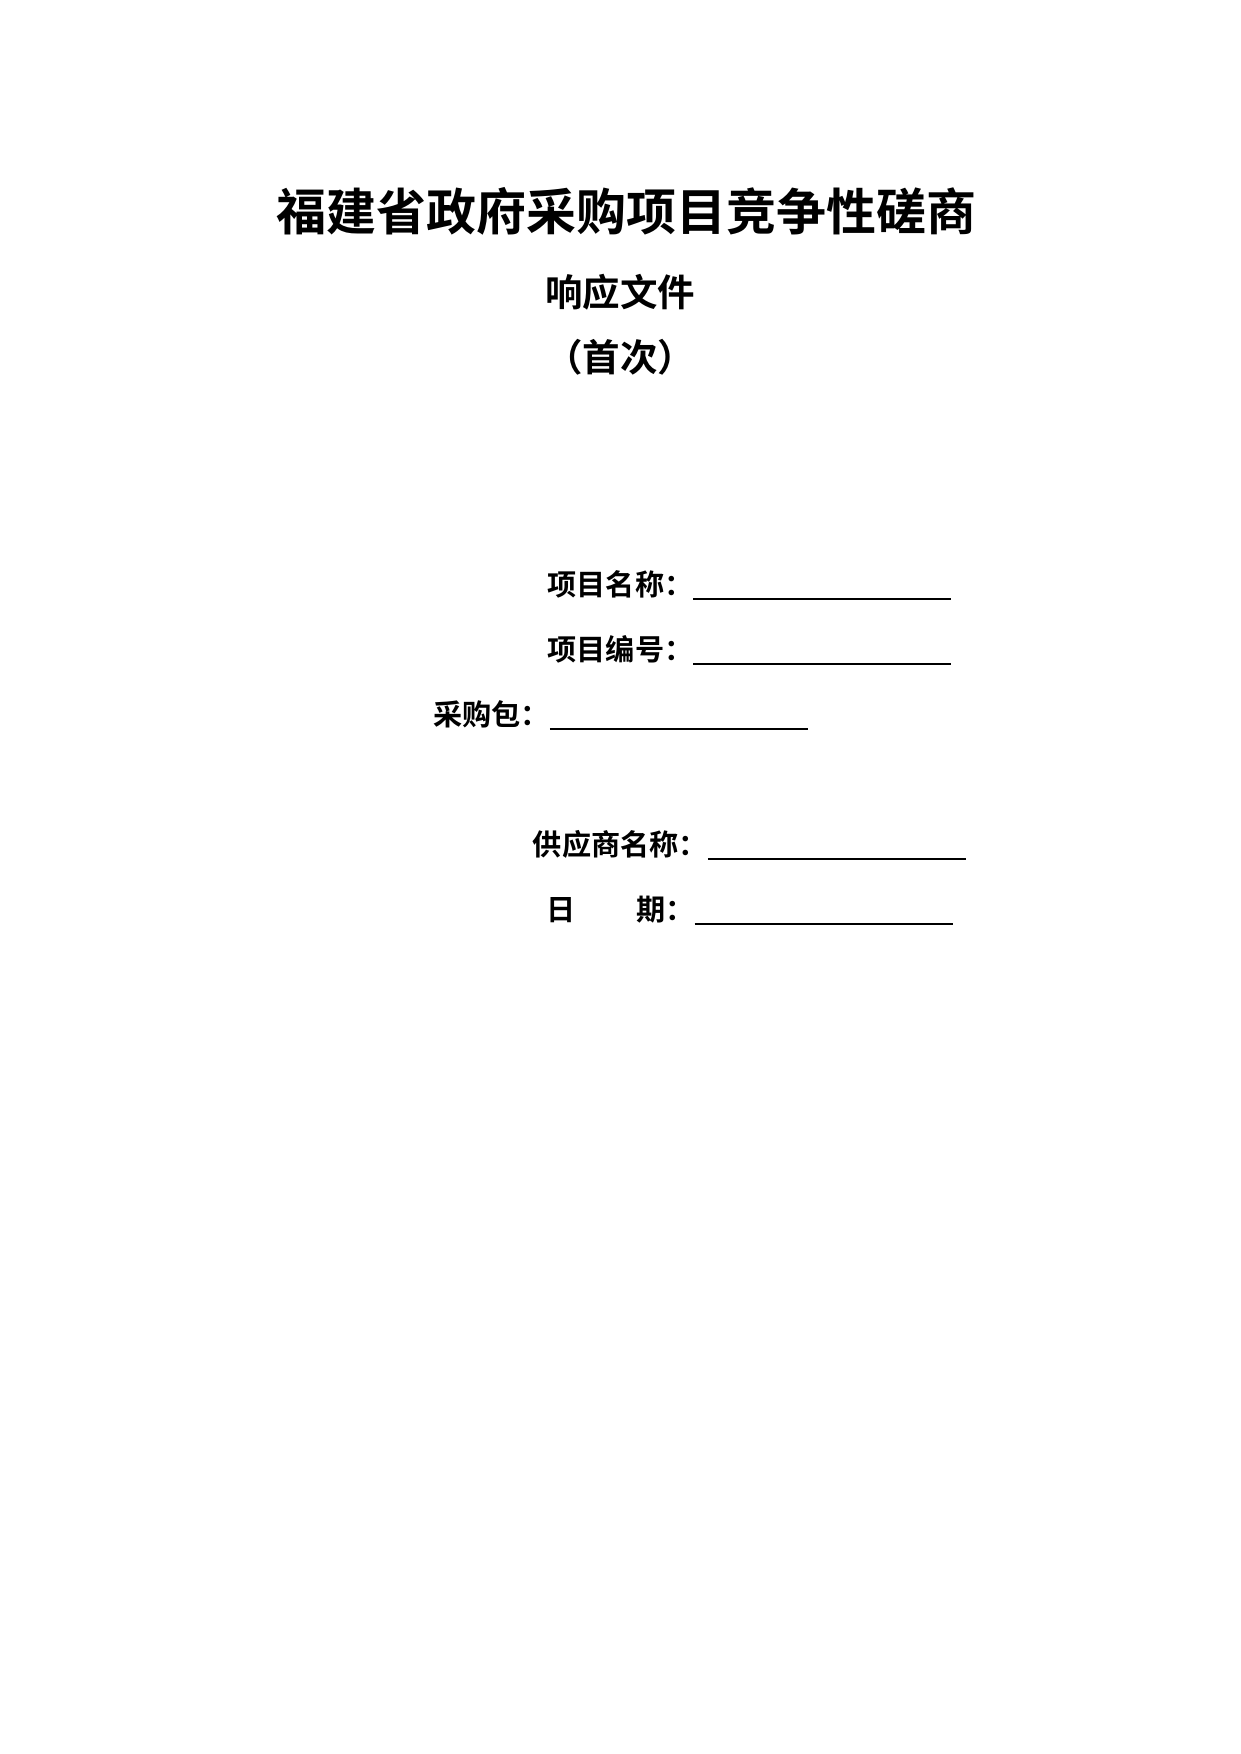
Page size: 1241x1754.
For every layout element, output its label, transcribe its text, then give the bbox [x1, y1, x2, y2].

text 采购包： [187, 682, 1053, 812]
text 福建省政府采购项目竞争性磋商 [187, 162, 1053, 259]
text 响应文件 [187, 259, 1053, 324]
text 项目编号： [187, 617, 1053, 682]
text 日 期： [187, 877, 1053, 942]
text 供应商名称： [187, 812, 1053, 877]
text （首次） [187, 324, 1053, 552]
text 项目名称： [187, 552, 1053, 617]
